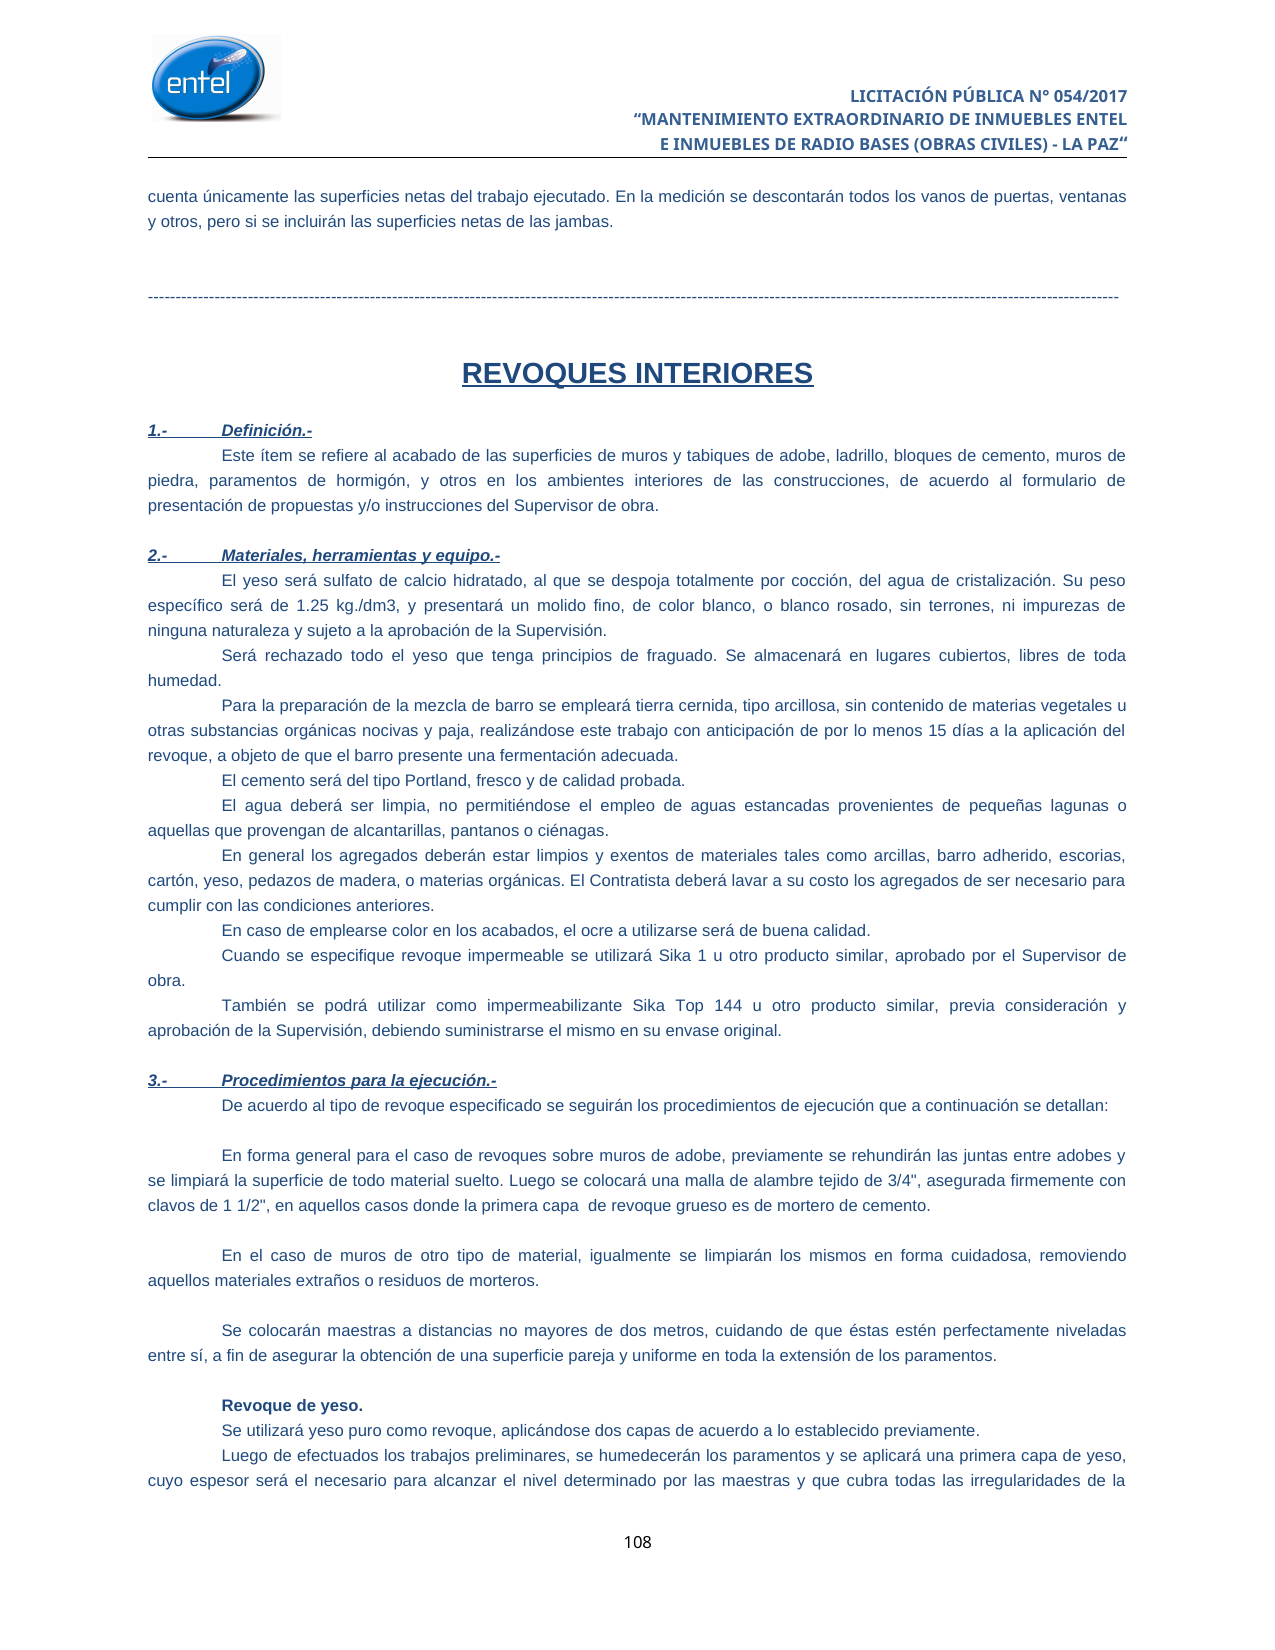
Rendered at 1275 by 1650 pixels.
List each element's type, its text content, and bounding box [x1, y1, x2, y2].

text En forma general para el caso de revoques sobre muros de adobe, previamente se rehundirán las juntas entre adobes y se limpiará la superficie de todo material suelto. Luego se colocará una malla de alambre tejido de 3/4", asegurada firmemente con clavos de 1 1/2", en aquellos casos donde la primera capa de revoque grueso es de mortero de cemento. [148, 1140, 1127, 1215]
text El yeso será sulfato de calcio hidratado, al que se despoja totalmente por cocción, del agua de cristalización. Su peso específico será de ./dm3, y presentará un molido fino, de color blanco, o blanco rosado, sin terrones, ni impurezas de ninguna naturaleza y sujeto a la aprobación de [148, 565, 1127, 640]
text Será rechazado todo el yeso que tenga principios de fraguado. Se almacenará en lugares cubiertos, libres de toda humedad. [148, 640, 1127, 690]
text Revoque de yeso. [148, 1390, 1127, 1415]
text 1.- Definición.- [148, 415, 1127, 440]
text ------------------------------------------------------------------------------------------------------------------------------------------------------------------------------- [148, 281, 1127, 306]
text También se podrá utilizar como impermeabilizante Sika Top 144 u otro producto similar, previa consideración y aprobación de , debiendo suministrarse el mismo en su envase original. [148, 990, 1127, 1040]
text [148, 1440, 1127, 1490]
text El cemento será del tipo Portland, fresco y de calidad probada. [148, 765, 1127, 790]
text De acuerdo al tipo de revoque especificado se seguirán los procedimientos de ejecución que a continuación se detallan: [148, 1090, 1127, 1115]
text El agua deberá ser limpia, no permitiéndose el empleo de aguas estancadas provenientes de pequeñas lagunas o aquellas que provengan de alcantarillas, pantanos o ciénagas. [148, 790, 1127, 840]
text Para la preparación de la mezcla de barro se empleará tierra cernida, tipo arcillosa, sin contenido de materias vegetales u otras substancias orgánicas nocivas y paja, realizándose este trabajo con anticipación de por lo menos 15 días a la aplicación del revoque, a objeto de que el barro presente una fermentación adecuada. [148, 690, 1127, 765]
text En el caso de muros de otro tipo de material, igualmente se limpiarán los mismos en forma cuidadosa, removiendo aquellos materiales extraños o residuos de morteros. [148, 1240, 1127, 1290]
text En general los agregados deberán estar limpios y exentos de materiales tales como arcillas, barro adherido, escorias, cartón, yeso, pedazos de madera, o materias orgánicas. El Contratista deberá lavar a su costo los agregados de ser necesario para cumplir con las condiciones anteriores. [148, 840, 1127, 915]
text 2.- Materiales, herramientas y equipo.- [148, 540, 1127, 565]
picture [151, 34, 282, 122]
text Este ítem se refiere al acabado de las superficies de muros y tabiques de adobe, ladrillo, bloques de cemento, muros de piedra, paramentos de hormigón, y otros en los ambientes interiores de las construcciones, de acuerdo al formulario de presentación de propuestas y/o instrucciones del Supervisor de obra. [148, 440, 1127, 515]
text Se colocarán maestras a distancias no mayores de dos metros, cuidando de que éstas estén perfectamente niveladas entre sí, a fin de asegurar la obtención de una superficie pareja y uniforme en toda la extensión de los paramentos. [148, 1315, 1127, 1365]
text Se utilizará yeso puro como revoque, aplicándose dos capas de acuerdo a lo establecido previamente. [148, 1415, 1127, 1440]
text En caso de emplearse color en los acabados, el ocre a utilizarse será de buena calidad. [148, 915, 1127, 940]
text Cuando se especifique revoque impermeable se utilizará Sika 1 u otro producto similar, aprobado por el Supervisor de obra. [148, 940, 1127, 990]
text REVOQUES INTERIORES [148, 356, 1127, 390]
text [148, 181, 1127, 231]
text 3.- Procedimientos para la ejecución.- [148, 1065, 1127, 1090]
